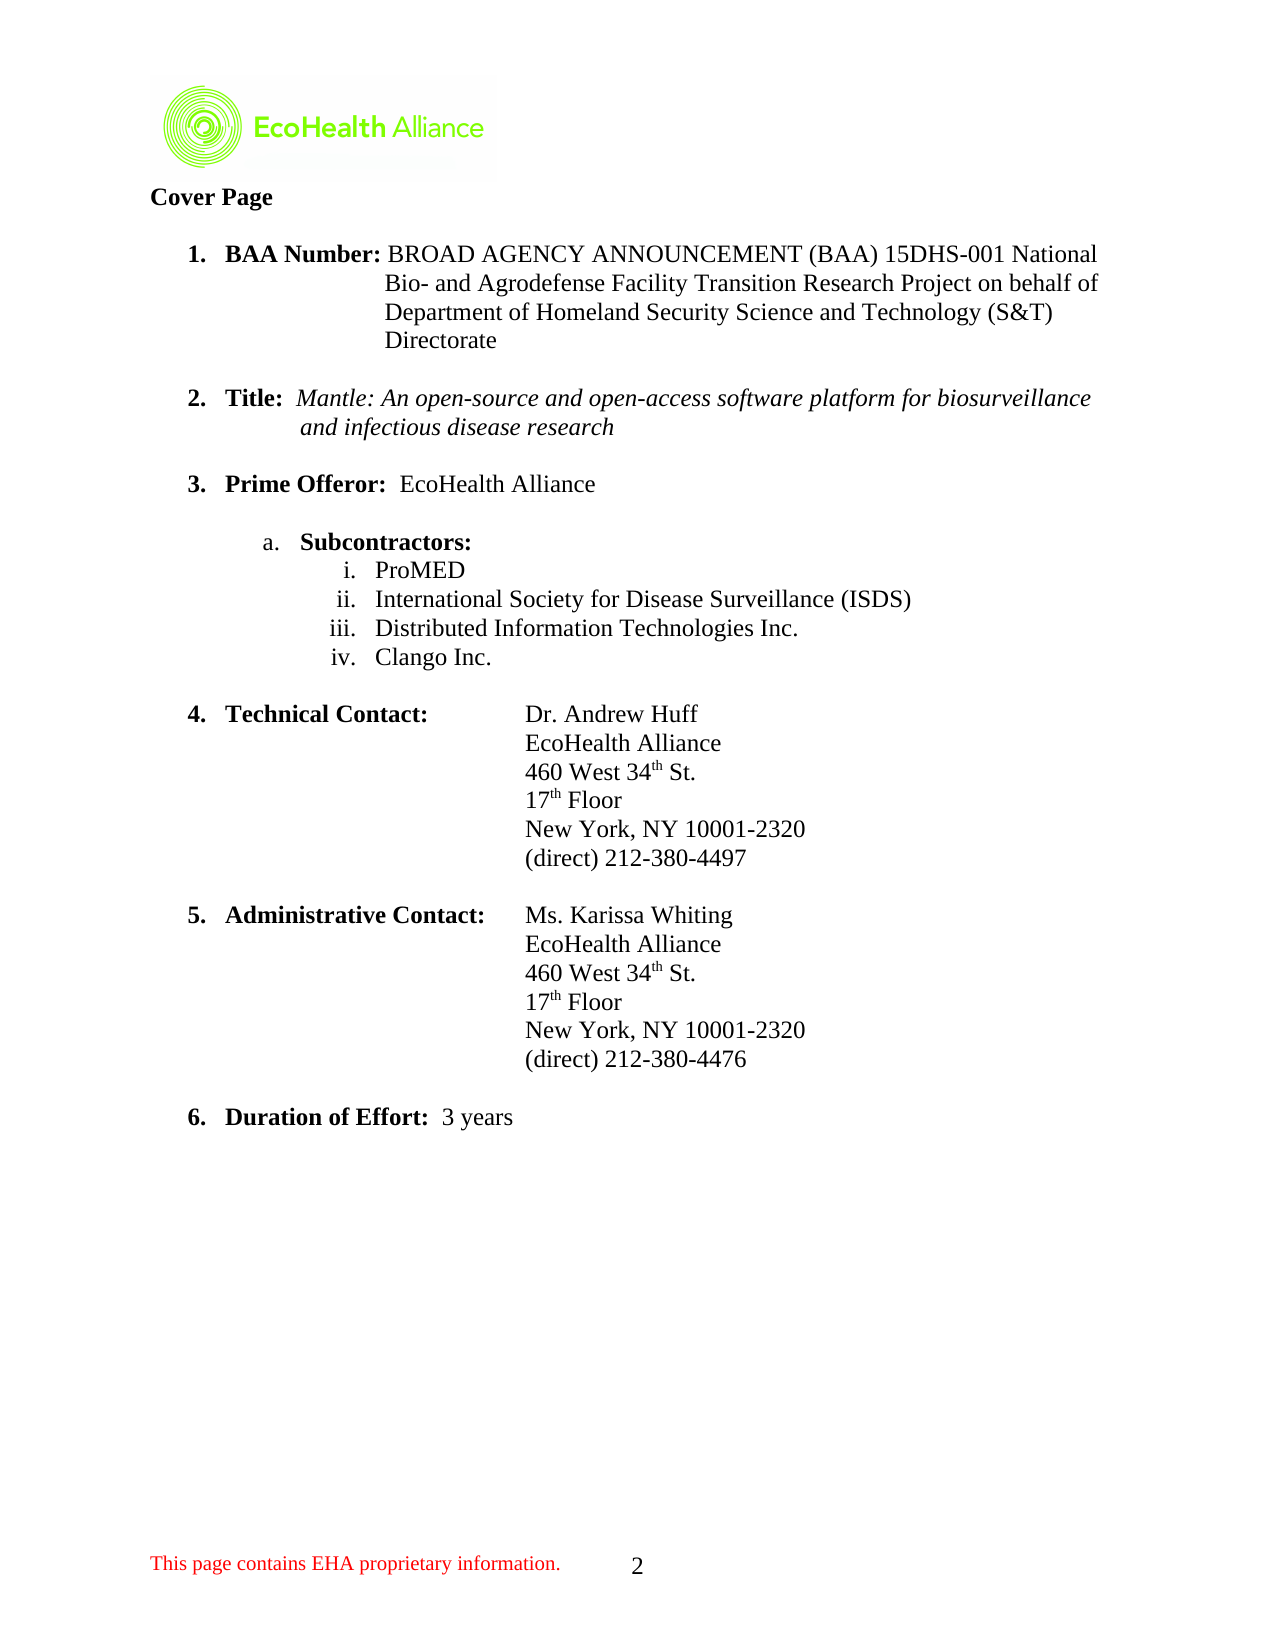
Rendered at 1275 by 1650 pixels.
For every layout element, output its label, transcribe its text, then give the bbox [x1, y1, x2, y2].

list ProMED [356, 555, 1125, 584]
text (direct) 212-380-4497 [375, 843, 1125, 872]
text New York, NY 10001-2320 [375, 1015, 1125, 1044]
list Administrative Contact: Ms. Karissa Whiting [187, 900, 1125, 929]
text 460 West 34th St. [375, 958, 1125, 987]
list BAA Number: BROAD AGENCY ANNOUNCEMENT (BAA) 15DHS-001 National Bio- and Agrodefense Facility Transition Research Project on behalf of Department of Homeland Security Science and Technology (S&T) Directorate [187, 239, 1125, 354]
text EcoHealth Alliance [375, 728, 1125, 757]
list International Society for Disease Surveillance (ISDS) [356, 584, 1125, 613]
list Technical Contact: Dr. Andrew Huff [187, 699, 1125, 728]
list Clango Inc. [356, 642, 1125, 670]
text EcoHealth Alliance [375, 929, 1125, 958]
picture [150, 75, 497, 182]
list Subcontractors: [262, 527, 1125, 555]
list Duration of Effort: 3 years [187, 1102, 1125, 1130]
text 460 West 34th St. [375, 757, 1125, 785]
text (direct) 212-380-4476 [375, 1044, 1125, 1073]
list Distributed Information Technologies Inc. [356, 613, 1125, 642]
list Title: Mantle: An open-source and open-access software platform for biosurveillance and infectious disease research [187, 383, 1125, 440]
text New York, NY 10001-2320 [375, 814, 1125, 843]
list Prime Offeror: EcoHealth Alliance [187, 469, 1125, 498]
text 17th Floor [375, 987, 1125, 1015]
subtitle Cover Page [150, 182, 1125, 210]
text 17th Floor [375, 785, 1125, 814]
